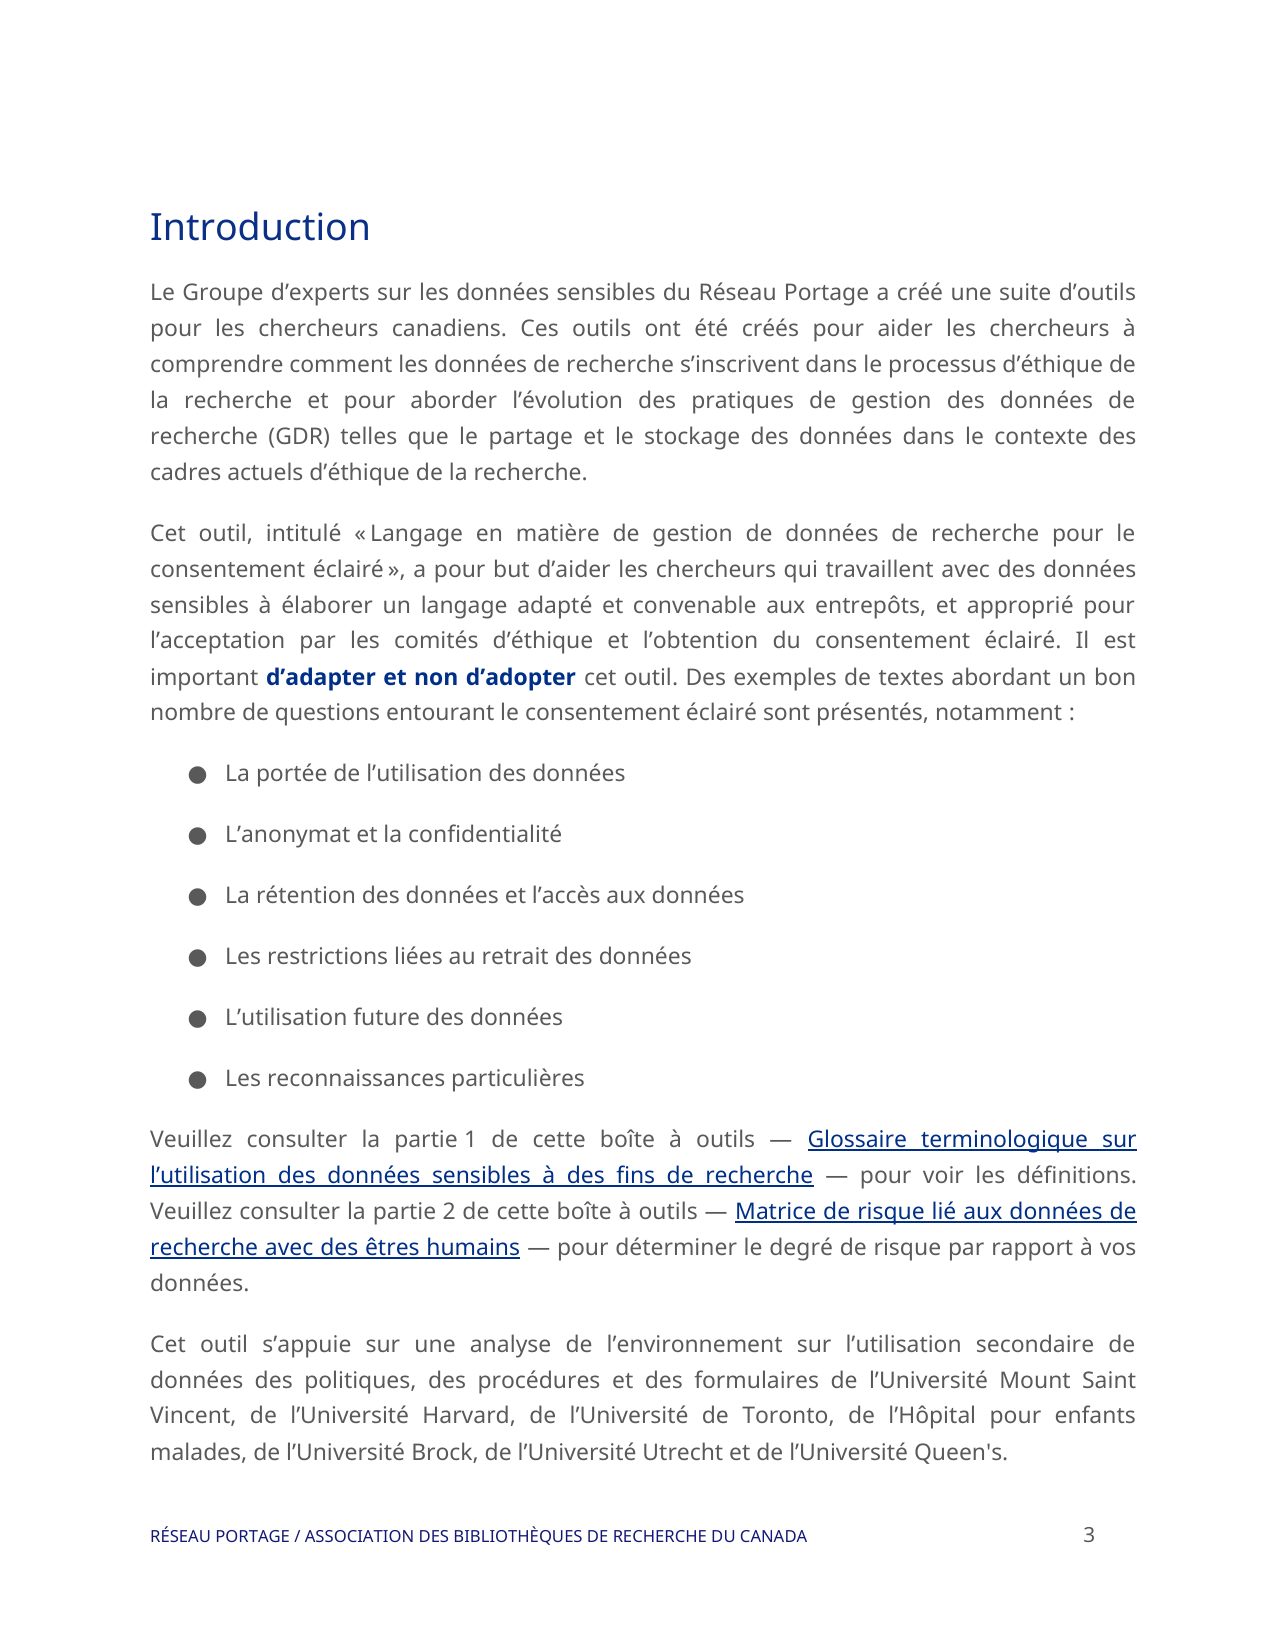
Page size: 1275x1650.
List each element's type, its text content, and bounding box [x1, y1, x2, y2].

text Veuillez consulter la partie 1 de cette boîte à outils — Glossaire terminologique sur l’utilisation des données sensibles à des fins de recherche — pour voir les définitions. Veuillez consulter la partie 2 de cette boîte à outils — Matrice de risque lié aux données de recherche avec des êtres humains — pour déterminer le degré de risque par rapport à vos données. [150, 1123, 1137, 1298]
list L’anonymat et la confidentialité [187, 818, 1137, 849]
list La portée de l’utilisation des données [187, 757, 1137, 788]
text Cet outil, intitulé « Langage en matière de gestion de données de recherche pour le consentement éclairé », a pour but d’aider les chercheurs qui travaillent avec des données sensibles à élaborer un langage adapté et convenable aux entrepôts, et approprié pour l’acceptation par les comités d’éthique et l’obtention du consentement éclairé. Il est important d’adapter et non d’adopter cet outil. Des exemples de textes abordant un bon nombre de questions entourant le consentement éclairé sont présentés, notamment : [150, 517, 1137, 728]
text Le Groupe d’experts sur les données sensibles du Réseau Portage a créé une suite d’outils pour les chercheurs canadiens. Ces outils ont été créés pour aider les chercheurs à comprendre comment les données de recherche s’inscrivent dans le processus d’éthique de la recherche et pour aborder l’évolution des pratiques de gestion des données de recherche (GDR) telles que le partage et le stockage des données dans le contexte des cadres actuels d’éthique de la recherche. [150, 276, 1137, 487]
subtitle Introduction [150, 200, 1137, 251]
text Cet outil s’appuie sur une analyse de l’environnement sur l’utilisation secondaire de données des politiques, des procédures et des formulaires de l’Université Mount Saint Vincent, de l’Université Harvard, de l’Université de Toronto, de l’Hôpital pour enfants malades, de l’Université Brock, de l’Université Utrecht et de l’Université Queen's. [150, 1328, 1137, 1467]
list La rétention des données et l’accès aux données [187, 879, 1137, 910]
list L’utilisation future des données [187, 1001, 1137, 1032]
list Les restrictions liées au retrait des données [187, 940, 1137, 971]
list Les reconnaissances particulières [187, 1062, 1137, 1093]
